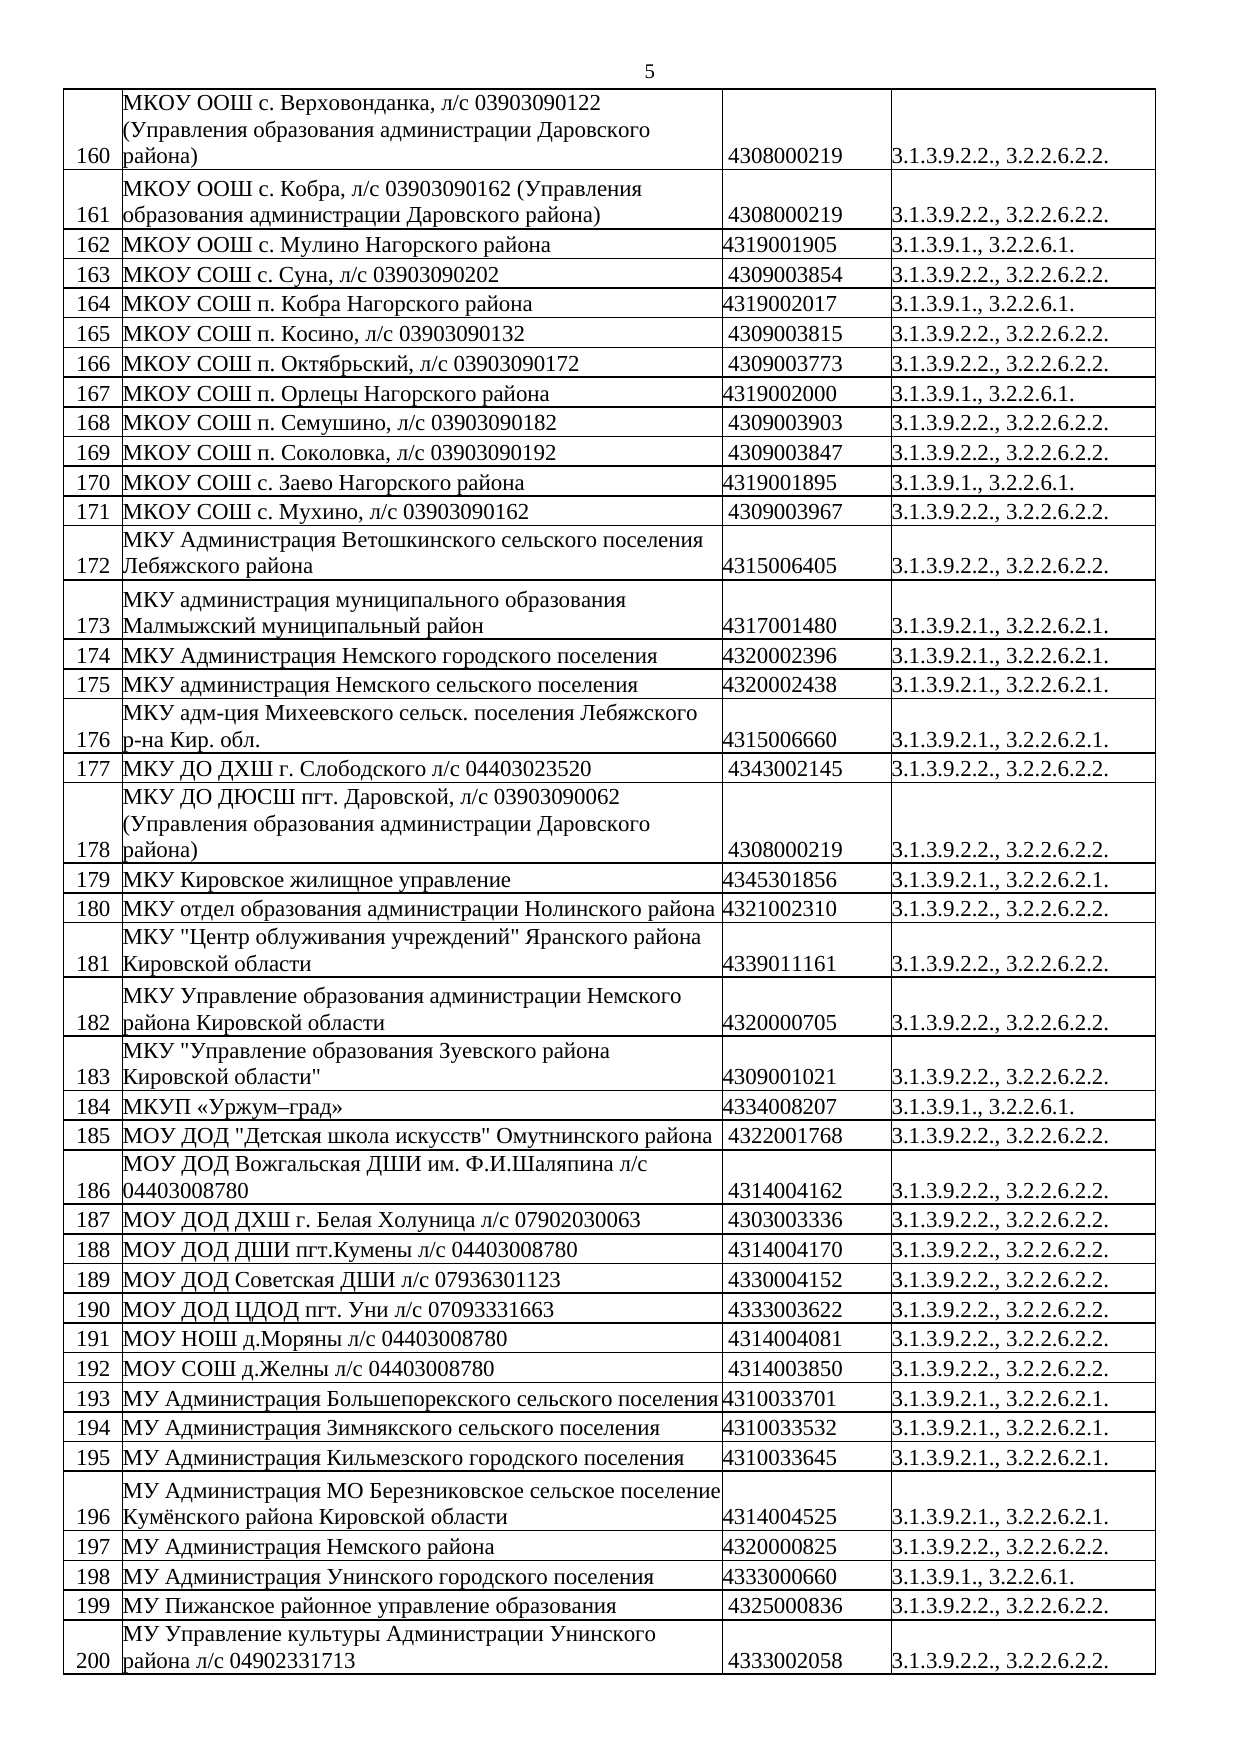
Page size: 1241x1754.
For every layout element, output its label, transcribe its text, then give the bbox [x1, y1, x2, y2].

table_cell 185 [64, 1121, 122, 1149]
table_cell 4317001480 [723, 581, 891, 638]
table_cell 192 [64, 1353, 122, 1381]
table_cell 196 [64, 1472, 122, 1530]
table_cell 169 [64, 437, 122, 465]
table_cell 181 [64, 923, 122, 976]
table_cell 4325000836 [723, 1591, 891, 1619]
table_cell 4308000219 [723, 90, 891, 168]
table_cell 3.1.3.9.2.2., 3.2.2.6.2.2. [892, 1121, 1155, 1149]
table_cell 172 [64, 526, 122, 579]
table_cell 4314004162 [723, 1151, 891, 1203]
table_cell 4333002058 [723, 1621, 891, 1673]
table_cell МУ Управление культуры Администрации Унинского района л/с 04902331713 [123, 1621, 722, 1673]
table_cell 4309001021 [723, 1037, 891, 1089]
table_cell МУ Администрация Кильмезского городского поселения [123, 1442, 722, 1470]
table_cell 3.1.3.9.2.2., 3.2.2.6.2.2. [892, 978, 1155, 1035]
table_cell 3.1.3.9.2.2., 3.2.2.6.2.2. [892, 783, 1155, 862]
table_cell 4310033645 [723, 1442, 891, 1470]
table_cell МКОУ ООШ с. Кобра, л/с 03903090162 (Управления образования администрации Даровского района) [123, 170, 722, 228]
table_cell МОУ ДОД ДШИ пгт.Кумены л/с 04403008780 [123, 1235, 722, 1263]
table_cell 4320002438 [723, 670, 891, 698]
table_cell 161 [64, 170, 122, 228]
table_cell МКУ Администрация Немского городского поселения [123, 640, 722, 668]
table_cell 4309003773 [723, 348, 891, 376]
table_cell 4319002017 [723, 289, 891, 317]
table_cell 3.1.3.9.2.2., 3.2.2.6.2.2. [892, 318, 1155, 347]
table_cell 4333000660 [723, 1561, 891, 1589]
table_cell 198 [64, 1561, 122, 1589]
table_cell 4309003847 [723, 437, 891, 465]
table_cell МКОУ СОШ с. Заево Нагорского района [123, 467, 722, 495]
table_cell 4321002310 [723, 894, 891, 922]
table_cell 3.1.3.9.2.2., 3.2.2.6.2.2. [892, 754, 1155, 782]
table_cell 4310033532 [723, 1413, 891, 1441]
table_cell 193 [64, 1383, 122, 1411]
table_cell МКОУ ООШ с. Мулино Нагорского района [123, 230, 722, 257]
table_cell 182 [64, 978, 122, 1035]
table_cell 3.1.3.9.2.2., 3.2.2.6.2.2. [892, 1037, 1155, 1089]
table_cell 4314004081 [723, 1324, 891, 1352]
table_cell МОУ ДОД Вожгальская ДШИ им. Ф.И.Шаляпина л/с 04403008780 [123, 1151, 722, 1203]
table_cell 3.1.3.9.2.2., 3.2.2.6.2.2. [892, 1205, 1155, 1233]
table_cell МКОУ СОШ c. Cуна, л/с 03903090202 [123, 259, 722, 287]
table_cell 191 [64, 1324, 122, 1352]
table_cell МУ Администрация МО Березниковское сельское поселение Кумёнского района Кировской области [123, 1472, 722, 1530]
table_cell МОУ ДОД Советская ДШИ л/с 07936301123 [123, 1264, 722, 1292]
table_cell 3.1.3.9.2.2., 3.2.2.6.2.2. [892, 1294, 1155, 1322]
table_cell МУ Администрация Зимнякского сельского поселения [123, 1413, 722, 1441]
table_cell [892, 90, 1155, 168]
table_cell 3.1.3.9.2.2., 3.2.2.6.2.2. [892, 923, 1155, 976]
table_cell 4314004170 [723, 1235, 891, 1263]
table_cell 164 [64, 289, 122, 317]
table_cell МКУ ДО ДХШ г. Слободского л/с 04403023520 [123, 754, 722, 782]
table_cell 197 [64, 1531, 122, 1559]
table_cell МОУ ДОД "Детская школа искусств" Омутнинского района [123, 1121, 722, 1149]
table_cell 3.1.3.9.2.1., 3.2.2.6.2.1. [892, 1442, 1155, 1470]
table_cell МКОУ ООШ с. Верховонданка, л/с 03903090122 (Управления образования администрации Даровского района) [123, 90, 722, 168]
table_cell 3.1.3.9.2.1., 3.2.2.6.2.1. [892, 1383, 1155, 1411]
table_cell 171 [64, 497, 122, 525]
table_cell МКУ Администрация Ветошкинского сельского поселения Лебяжского района [123, 526, 722, 579]
table_cell 200 [64, 1621, 122, 1673]
table_cell 3.1.3.9.2.2., 3.2.2.6.2.2. [892, 1324, 1155, 1352]
table_cell 186 [64, 1151, 122, 1203]
table_cell 165 [64, 318, 122, 347]
table_cell 3.1.3.9.2.2., 3.2.2.6.2.2. [892, 170, 1155, 228]
table_cell МУ Администрация Немского района [123, 1531, 722, 1559]
table_cell 3.1.3.9.2.2., 3.2.2.6.2.2. [892, 894, 1155, 922]
table_cell МКУ "Управление образования Зуевского района Кировской области" [123, 1037, 722, 1089]
table_cell 3.1.3.9.1., 3.2.2.6.1. [892, 230, 1155, 257]
table_cell 3.1.3.9.2.1., 3.2.2.6.2.1. [892, 1472, 1155, 1530]
table_cell МКУ адм-ция Михеевского сельск. поселения Лебяжского р-на Кир. обл. [123, 699, 722, 752]
table_cell 3.1.3.9.2.1., 3.2.2.6.2.1. [892, 581, 1155, 638]
table_cell 3.1.3.9.2.2., 3.2.2.6.2.2. [892, 437, 1155, 465]
table_cell 194 [64, 1413, 122, 1441]
table_cell 4309003854 [723, 259, 891, 287]
table_cell МУ Пижанское районное управление образования [123, 1591, 722, 1619]
table_cell 160 [64, 90, 122, 168]
table_cell 168 [64, 408, 122, 436]
table_cell МКОУ СОШ п. Косино, л/с 03903090132 [123, 318, 722, 347]
table_cell 179 [64, 864, 122, 892]
table_cell 189 [64, 1264, 122, 1292]
table_cell МКОУ СОШ п. Соколовка, л/с 03903090192 [123, 437, 722, 465]
table_cell 190 [64, 1294, 122, 1322]
table_cell 3.1.3.9.2.1., 3.2.2.6.2.1. [892, 640, 1155, 668]
table_cell 167 [64, 378, 122, 406]
table_cell 166 [64, 348, 122, 376]
table_cell 3.1.3.9.2.1., 3.2.2.6.2.1. [892, 864, 1155, 892]
table_cell 3.1.3.9.2.2., 3.2.2.6.2.2. [892, 1531, 1155, 1559]
table_cell 178 [64, 783, 122, 862]
table_cell 184 [64, 1091, 122, 1119]
table_cell МКУ Кировское жилищное управление [123, 864, 722, 892]
table_cell 4334008207 [723, 1091, 891, 1119]
table_cell МОУ НОШ д.Моряны л/с 04403008780 [123, 1324, 722, 1352]
table_cell 4320002396 [723, 640, 891, 668]
table_cell МКОУ СОШ п. Октябрьский, л/с 03903090172 [123, 348, 722, 376]
table_cell 4314003850 [723, 1353, 891, 1381]
table_cell 177 [64, 754, 122, 782]
table_cell 3.1.3.9.2.2., 3.2.2.6.2.2. [892, 408, 1155, 436]
table_cell 3.1.3.9.2.1., 3.2.2.6.2.1. [892, 1413, 1155, 1441]
table_cell 4319001905 [723, 230, 891, 257]
table_cell 3.1.3.9.2.1., 3.2.2.6.2.1. [892, 699, 1155, 752]
table_cell 195 [64, 1442, 122, 1470]
table_cell 3.1.3.9.1., 3.2.2.6.1. [892, 467, 1155, 495]
table_cell МКОУ СОШ с. Мухино, л/с 03903090162 [123, 497, 722, 525]
table_cell МКУП «Уржум–град» [123, 1091, 722, 1119]
table_cell МУ Администрация Большепорекского сельского поселения [123, 1383, 722, 1411]
table_cell 3.1.3.9.2.2., 3.2.2.6.2.2. [892, 1151, 1155, 1203]
table_cell МКУ отдел образования администрации Нолинского района [123, 894, 722, 922]
table_cell 4309003903 [723, 408, 891, 436]
table_cell 3.1.3.9.2.2., 3.2.2.6.2.2. [892, 259, 1155, 287]
table_cell 188 [64, 1235, 122, 1263]
table_cell 4320000825 [723, 1531, 891, 1559]
table_cell 175 [64, 670, 122, 698]
table_cell 4339011161 [723, 923, 891, 976]
table_cell МКОУ СОШ п. Орлецы Нагорского района [123, 378, 722, 406]
table_cell 3.1.3.9.2.1., 3.2.2.6.2.1. [892, 670, 1155, 698]
table_cell 4315006405 [723, 526, 891, 579]
table_cell 162 [64, 230, 122, 257]
table_cell 3.1.3.9.1., 3.2.2.6.1. [892, 1561, 1155, 1589]
table_cell 3.1.3.9.2.2., 3.2.2.6.2.2. [892, 526, 1155, 579]
table_cell МКОУ СОШ п. Кобра Нагорского района [123, 289, 722, 317]
table_cell 187 [64, 1205, 122, 1233]
table_cell МУ Администрация Унинского городского поселения [123, 1561, 722, 1589]
table_cell 176 [64, 699, 122, 752]
table_cell 183 [64, 1037, 122, 1089]
table_cell 4319002000 [723, 378, 891, 406]
table_cell 4320000705 [723, 978, 891, 1035]
table_cell 4315006660 [723, 699, 891, 752]
table_cell МКУ Управление образования администрации Немского района Кировской области [123, 978, 722, 1035]
table_cell МКОУ СОШ п. Семушино, л/с 03903090182 [123, 408, 722, 436]
table_cell 170 [64, 467, 122, 495]
table_cell 4333003622 [723, 1294, 891, 1322]
table_cell 4310033701 [723, 1383, 891, 1411]
table_cell 3.1.3.9.1., 3.2.2.6.1. [892, 289, 1155, 317]
table_cell 4308000219 [723, 170, 891, 228]
table_cell 4322001768 [723, 1121, 891, 1149]
table_cell 3.1.3.9.1., 3.2.2.6.1. [892, 1091, 1155, 1119]
table_cell 180 [64, 894, 122, 922]
table_cell МОУ ДОД ЦДОД пгт. Уни л/с 07093331663 [123, 1294, 722, 1322]
table_cell МКУ ДО ДЮСШ пгт. Даровской, л/с 03903090062 (Управления образования администрации Даровского района) [123, 783, 722, 862]
table_cell 3.1.3.9.2.2., 3.2.2.6.2.2. [892, 497, 1155, 525]
table_cell 3.1.3.9.2.2., 3.2.2.6.2.2. [892, 1264, 1155, 1292]
table_cell 199 [64, 1591, 122, 1619]
table_cell МОУ ДОД ДХШ г. Белая Холуница л/с 07902030063 [123, 1205, 722, 1233]
table_cell 3.1.3.9.1., 3.2.2.6.1. [892, 378, 1155, 406]
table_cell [892, 1591, 1155, 1619]
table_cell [892, 1621, 1155, 1673]
table_cell 3.1.3.9.2.2., 3.2.2.6.2.2. [892, 1235, 1155, 1263]
table_cell 163 [64, 259, 122, 287]
table_cell 4308000219 [723, 783, 891, 862]
table_cell 4309003967 [723, 497, 891, 525]
table_cell МКУ администрация Немского сельского поселения [123, 670, 722, 698]
table_cell 3.1.3.9.2.2., 3.2.2.6.2.2. [892, 1353, 1155, 1381]
table_cell 174 [64, 640, 122, 668]
table_cell 4303003336 [723, 1205, 891, 1233]
table_cell 3.1.3.9.2.2., 3.2.2.6.2.2. [892, 348, 1155, 376]
table_cell 173 [64, 581, 122, 638]
table_cell МКУ администрация муниципального образования Малмыжский муниципальный район [123, 581, 722, 638]
table_cell 4314004525 [723, 1472, 891, 1530]
table_cell 4345301856 [723, 864, 891, 892]
table_cell МОУ СОШ д.Желны л/с 04403008780 [123, 1353, 722, 1381]
table_cell 4343002145 [723, 754, 891, 782]
table_cell 4319001895 [723, 467, 891, 495]
table_cell 4330004152 [723, 1264, 891, 1292]
table_cell 4309003815 [723, 318, 891, 347]
table_cell МКУ "Центр облуживания учреждений" Яранского района Кировской области [123, 923, 722, 976]
